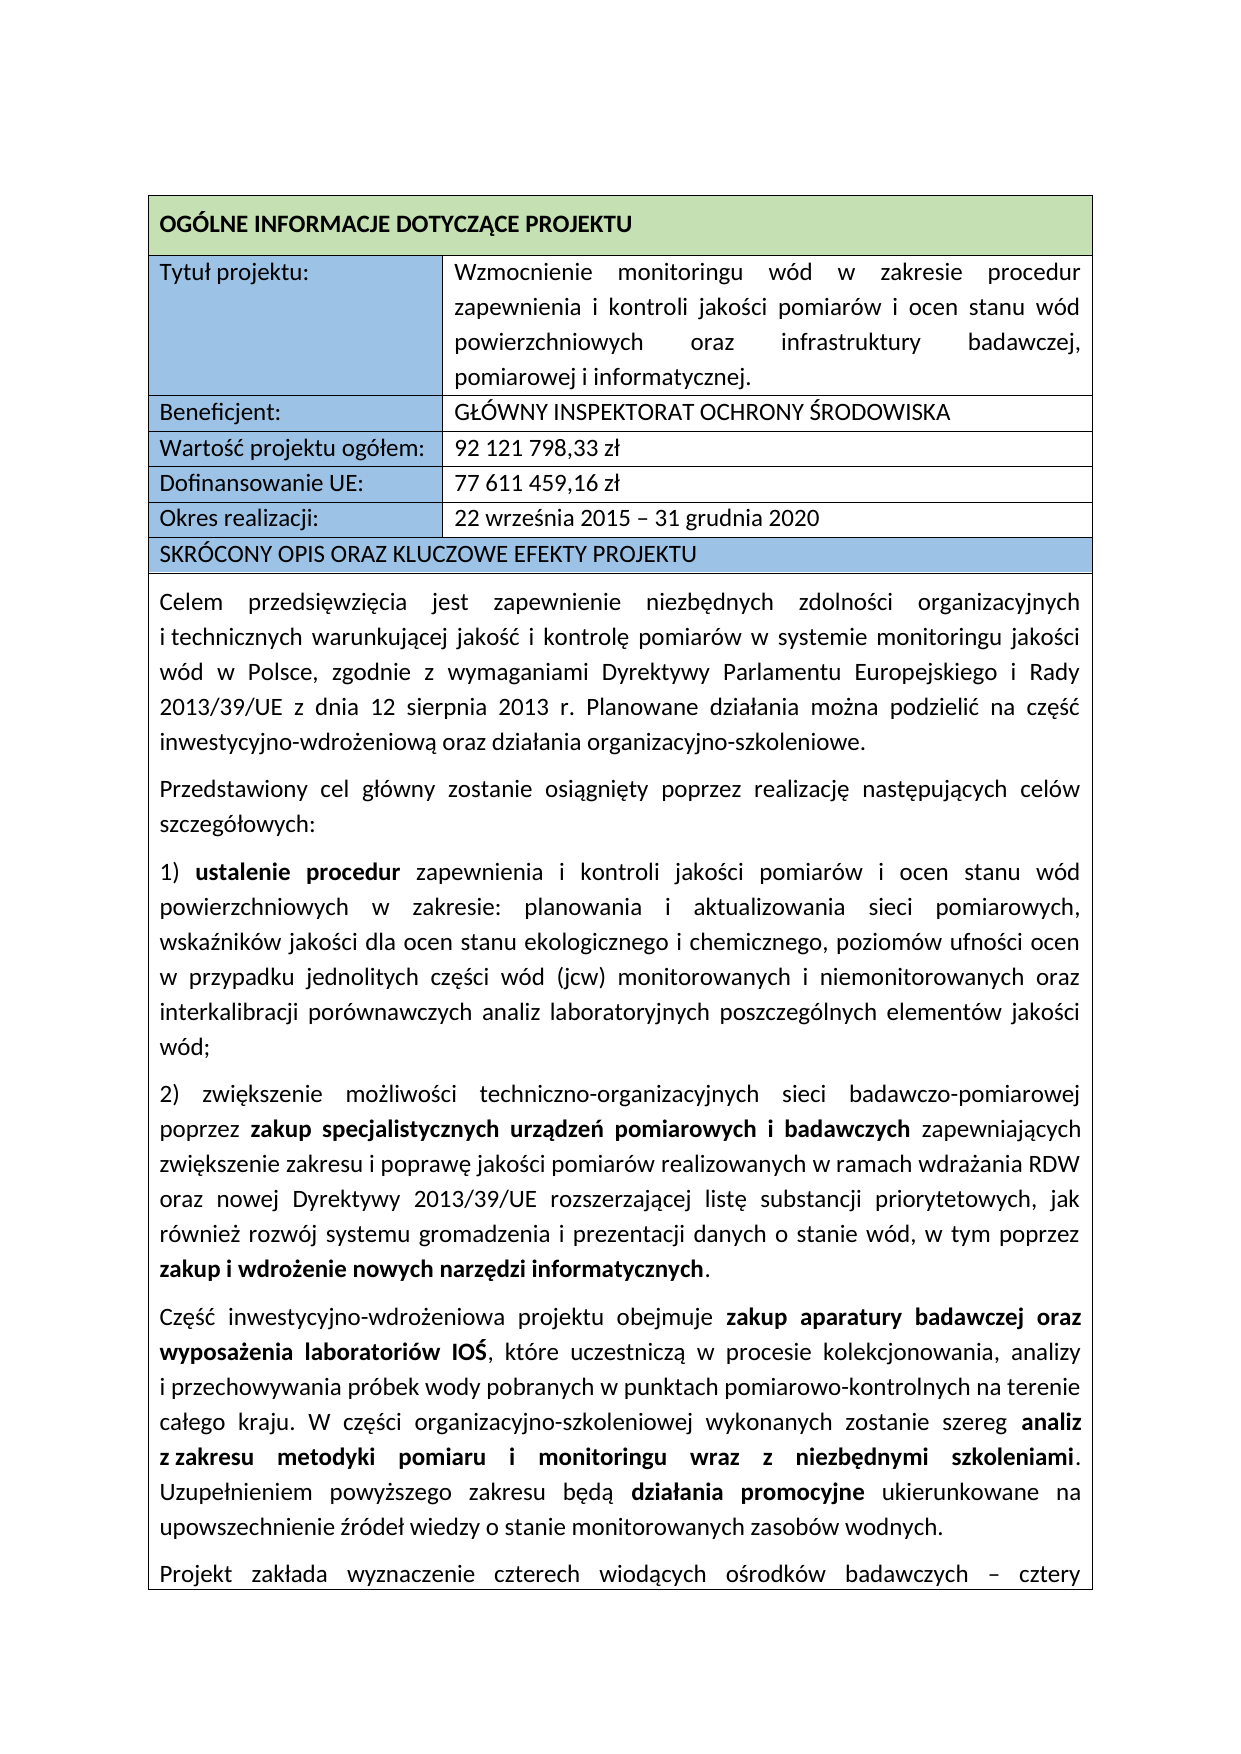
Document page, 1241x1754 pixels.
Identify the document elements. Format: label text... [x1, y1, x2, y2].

table_cell Beneficjent: [149, 396, 442, 431]
table_cell GŁÓWNY INSPEKTORAT OCHRONY ŚRODOWISKA [443, 396, 1092, 431]
table_cell Dofinansowanie UE: [149, 467, 442, 502]
table_cell 92 121 798,33 zł [443, 432, 1092, 466]
table_cell 22 września 2015 – 31 grudnia 2020 [443, 503, 1092, 537]
table_cell SKRÓCONY OPIS ORAZ KLUCZOWE EFEKTY PROJEKTU [149, 538, 1092, 572]
table_header OGÓLNE INFORMACJE DOTYCZĄCE PROJEKTU [149, 196, 1092, 255]
table_cell Okres realizacji: [149, 503, 442, 537]
table_cell Tytuł projektu: [149, 256, 442, 395]
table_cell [149, 574, 1092, 1589]
table_cell 77 611 459,16 zł [443, 467, 1092, 502]
table_cell Wzmocnienie monitoringu wód w zakresie procedur zapewnienia i kontroli jakości pomiarów i ocen stanu wód powierzchniowych oraz infrastruktury badawczej, pomiarowej i informatycznej. [443, 256, 1092, 395]
table_cell Wartość projektu ogółem: [149, 432, 442, 466]
